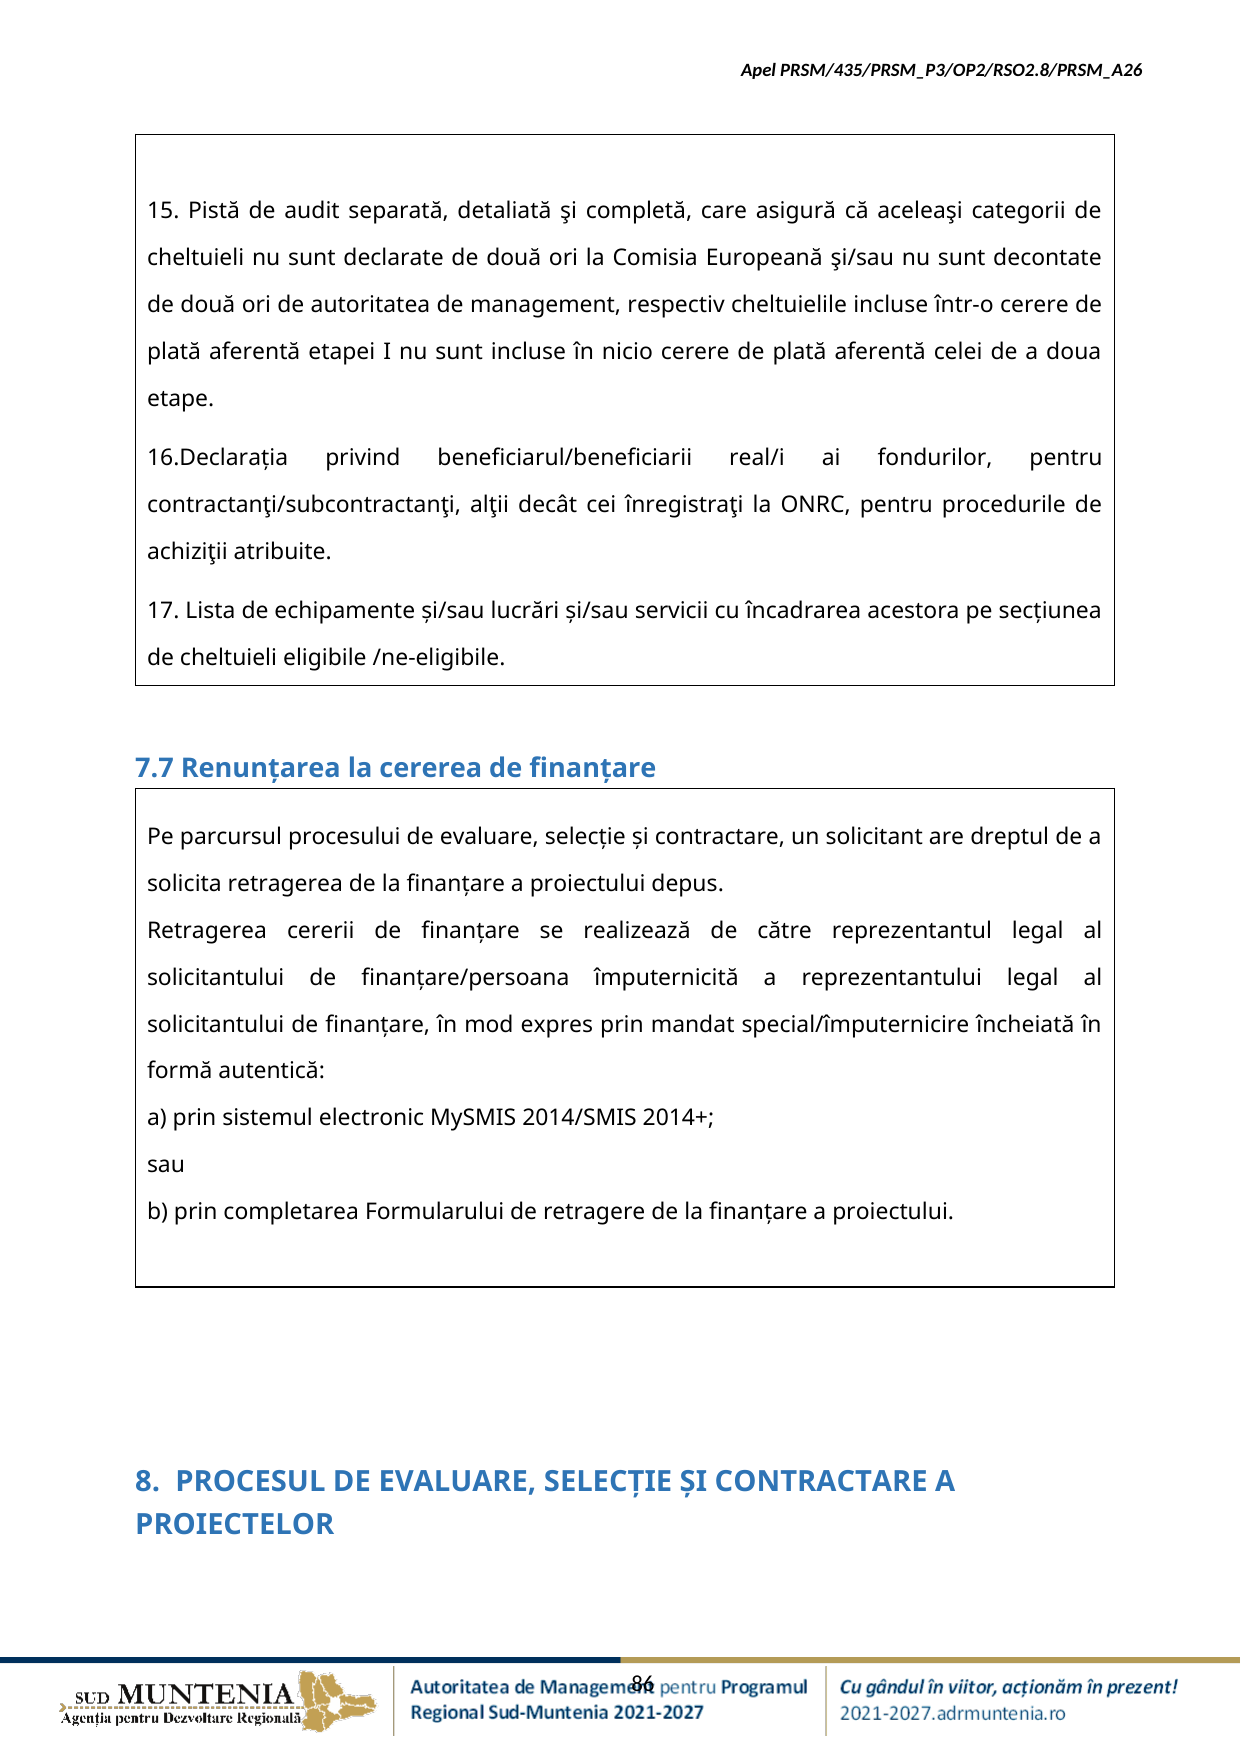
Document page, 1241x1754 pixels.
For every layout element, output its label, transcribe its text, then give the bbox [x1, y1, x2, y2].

subtitle 8. PROCESUL DE EVALUARE, SELECȚIE ȘI CONTRACTARE A PROIECTELOR [135, 1460, 1150, 1543]
subtitle 7.7 Renunțarea la cererea de finanțare [135, 748, 1150, 785]
table_header Pe parcursul procesului de evaluare, selecție și contractare, un solicitant are dreptul de a solicita retragerea de la finanțare a proiectului depus. Retragerea cererii de finanțare se realizează de către reprezentantul legal al solicitantului de finanțare/persoana împuternicită a reprezentantului legal al solicitantului de finanțare, în mod expres prin mandat special/împuternicire încheiată în formă autentică: a) prin sistemul electronic MySMIS 2014/SMIS 2014+; sau b) prin completarea Formularului de retragere de la finanțare a proiectului. [136, 789, 1114, 1286]
picture [0, 1657, 1241, 1737]
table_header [136, 135, 1114, 685]
